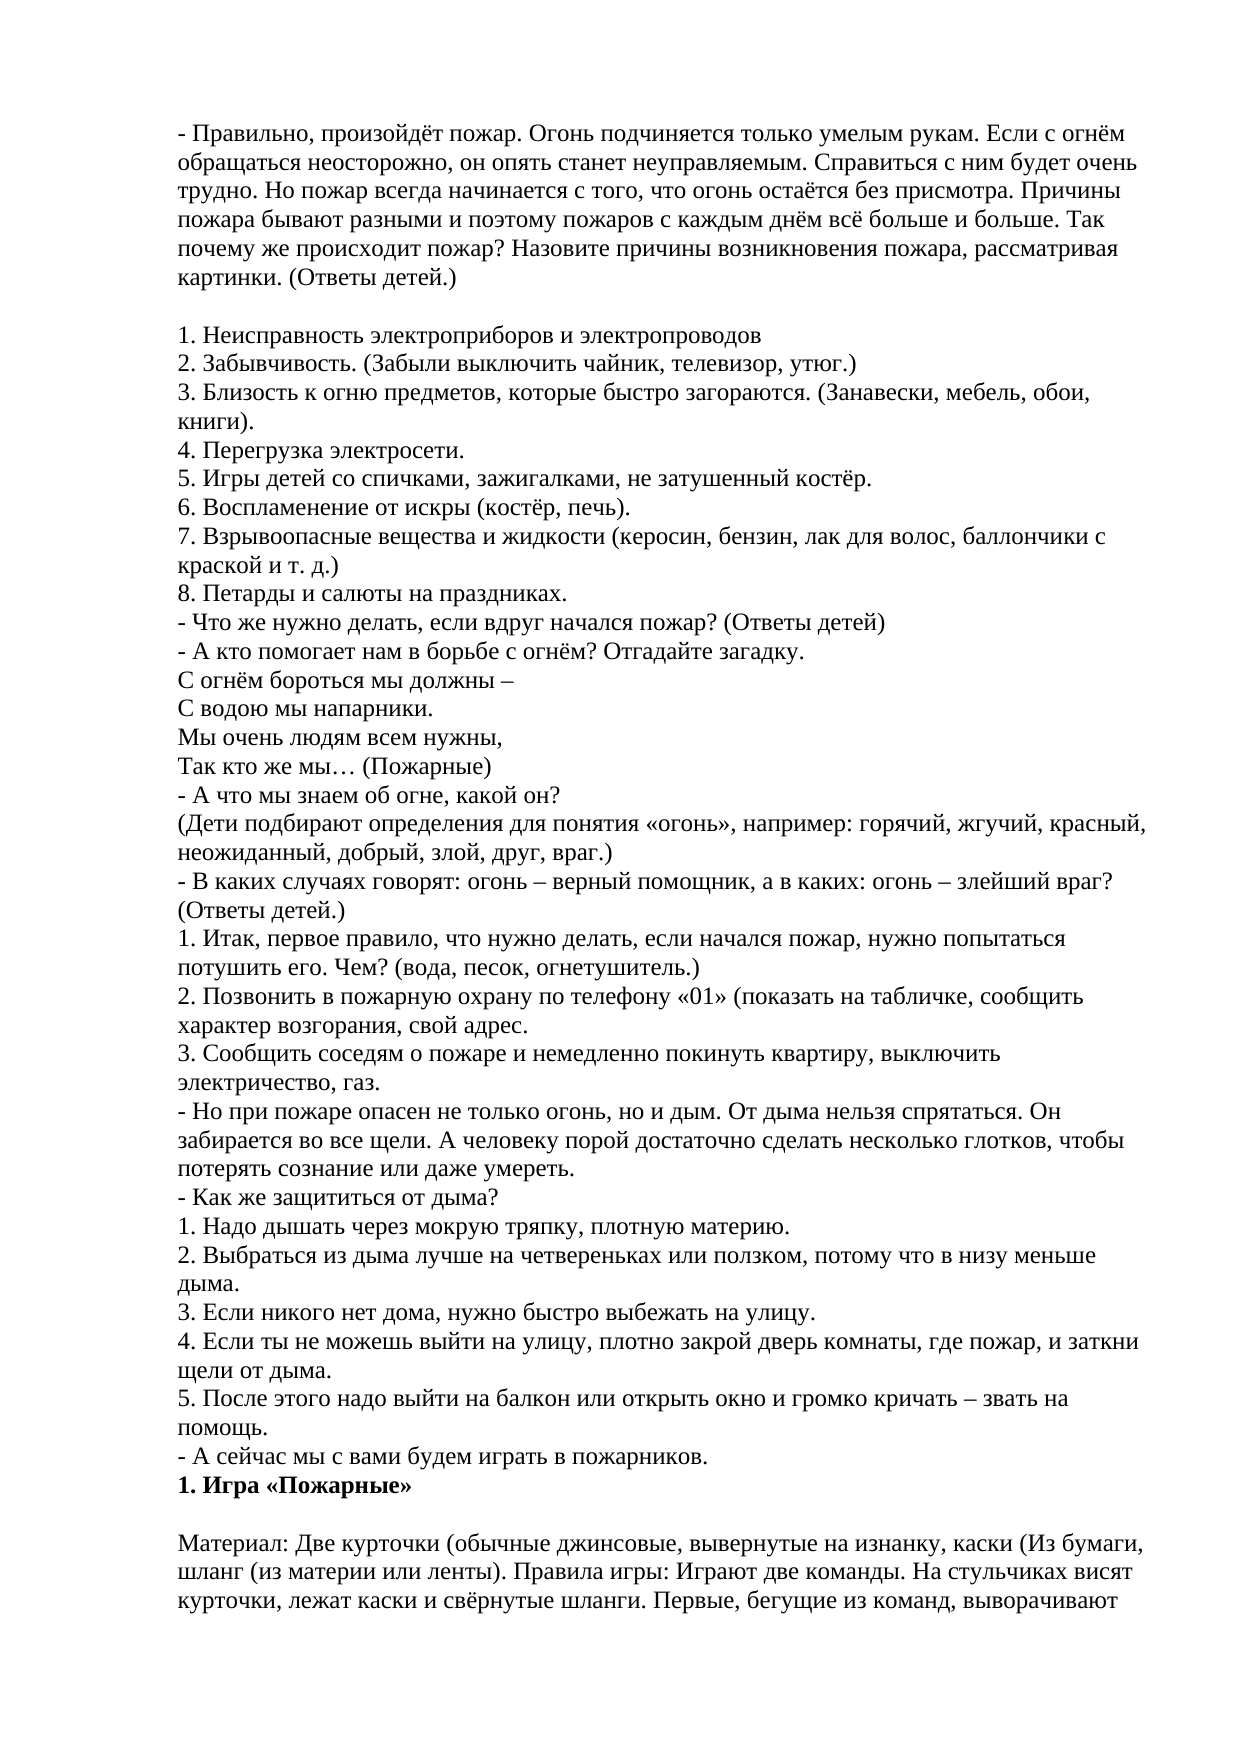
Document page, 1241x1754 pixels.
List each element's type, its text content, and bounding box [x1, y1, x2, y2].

text 6. Воспламенение от искры (костёр, печь). [177, 492, 1152, 521]
text 5. После этого надо выйти на балкон или открыть окно и громко кричать – звать на помощь. [177, 1383, 1152, 1441]
text 3. Если никого нет дома, нужно быстро выбежать на улицу. [177, 1297, 1152, 1326]
text 1. Игра «Пожарные» [177, 1470, 1152, 1498]
text - Но при пожаре опасен не только огонь, но и дым. От дыма нельзя спрятаться. Он забирается во все щели. А человеку порой достаточно сделать несколько глотков, чтобы потерять сознание или даже умереть. [177, 1096, 1152, 1182]
text 2. Выбраться из дыма лучше на четвереньках или ползком, потому что в низу меньше дыма. [177, 1240, 1152, 1297]
text 1. Надо дышать через мокрую тряпку, плотную материю. [177, 1211, 1152, 1240]
text - Как же защититься от дыма? [177, 1182, 1152, 1211]
text Мы очень людям всем нужны, [177, 722, 1152, 751]
text 4. Если ты не можешь выйти на улицу, плотно закрой дверь комнаты, где пожар, и заткни щели от дыма. [177, 1326, 1152, 1383]
text 3. Близость к огню предметов, которые быстро загораются. (Занавески, мебель, обои, книги). [177, 377, 1152, 435]
text Так кто же мы… (Пожарные) [177, 751, 1152, 780]
text С огнём бороться мы должны – [177, 665, 1152, 693]
text 8. Петарды и салюты на праздниках. [177, 578, 1152, 607]
text 4. Перегрузка электросети. [177, 435, 1152, 463]
text С водою мы напарники. [177, 693, 1152, 722]
text 1. Итак, первое правило, что нужно делать, если начался пожар, нужно попытаться потушить его. Чем? (вода, песок, огнетушитель.) [177, 923, 1152, 981]
text 3. Сообщить соседям о пожаре и немедленно покинуть квартиру, выключить электричество, газ. [177, 1038, 1152, 1096]
text 2. Позвонить в пожарную охрану по телефону «01» (показать на табличке, сообщить характер возгорания, свой адрес. [177, 981, 1152, 1038]
text 5. Игры детей со спичками, зажигалками, не затушенный костёр. [177, 463, 1152, 492]
text - В каких случаях говорят: огонь – верный помощник, а в каких: огонь – злейший враг? (Ответы детей.) [177, 866, 1152, 923]
text 2. Забывчивость. (Забыли выключить чайник, телевизор, утюг.) [177, 348, 1152, 377]
text 7. Взрывоопасные вещества и жидкости (керосин, бензин, лак для волос, баллончики с краской и т. д.) [177, 521, 1152, 578]
text - Что же нужно делать, если вдруг начался пожар? (Ответы детей) [177, 607, 1152, 636]
text 1. Неисправность электроприборов и электропроводов [177, 320, 1152, 348]
text - А что мы знаем об огне, какой он? [177, 780, 1152, 808]
text (Дети подбирают определения для понятия «огонь», например: горячий, жгучий, красный, неожиданный, добрый, злой, друг, враг.) [177, 808, 1152, 866]
text - А сейчас мы с вами будем играть в пожарников. [177, 1441, 1152, 1470]
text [177, 1528, 1152, 1614]
text - А кто помогает нам в борьбе с огнём? Отгадайте загадку. [177, 636, 1152, 665]
text - Правильно, произойдёт пожар. Огонь подчиняется только умелым рукам. Если с огнём обращаться неосторожно, он опять станет неуправляемым. Справиться с ним будет очень трудно. Но пожар всегда начинается с того, что огонь остаётся без присмотра. Причины пожара бывают разными и поэтому пожаров с каждым днём всё больше и больше. Так почему же происходит пожар? Назовите причины возникновения пожара, рассматривая картинки. (Ответы детей.) [177, 118, 1152, 291]
